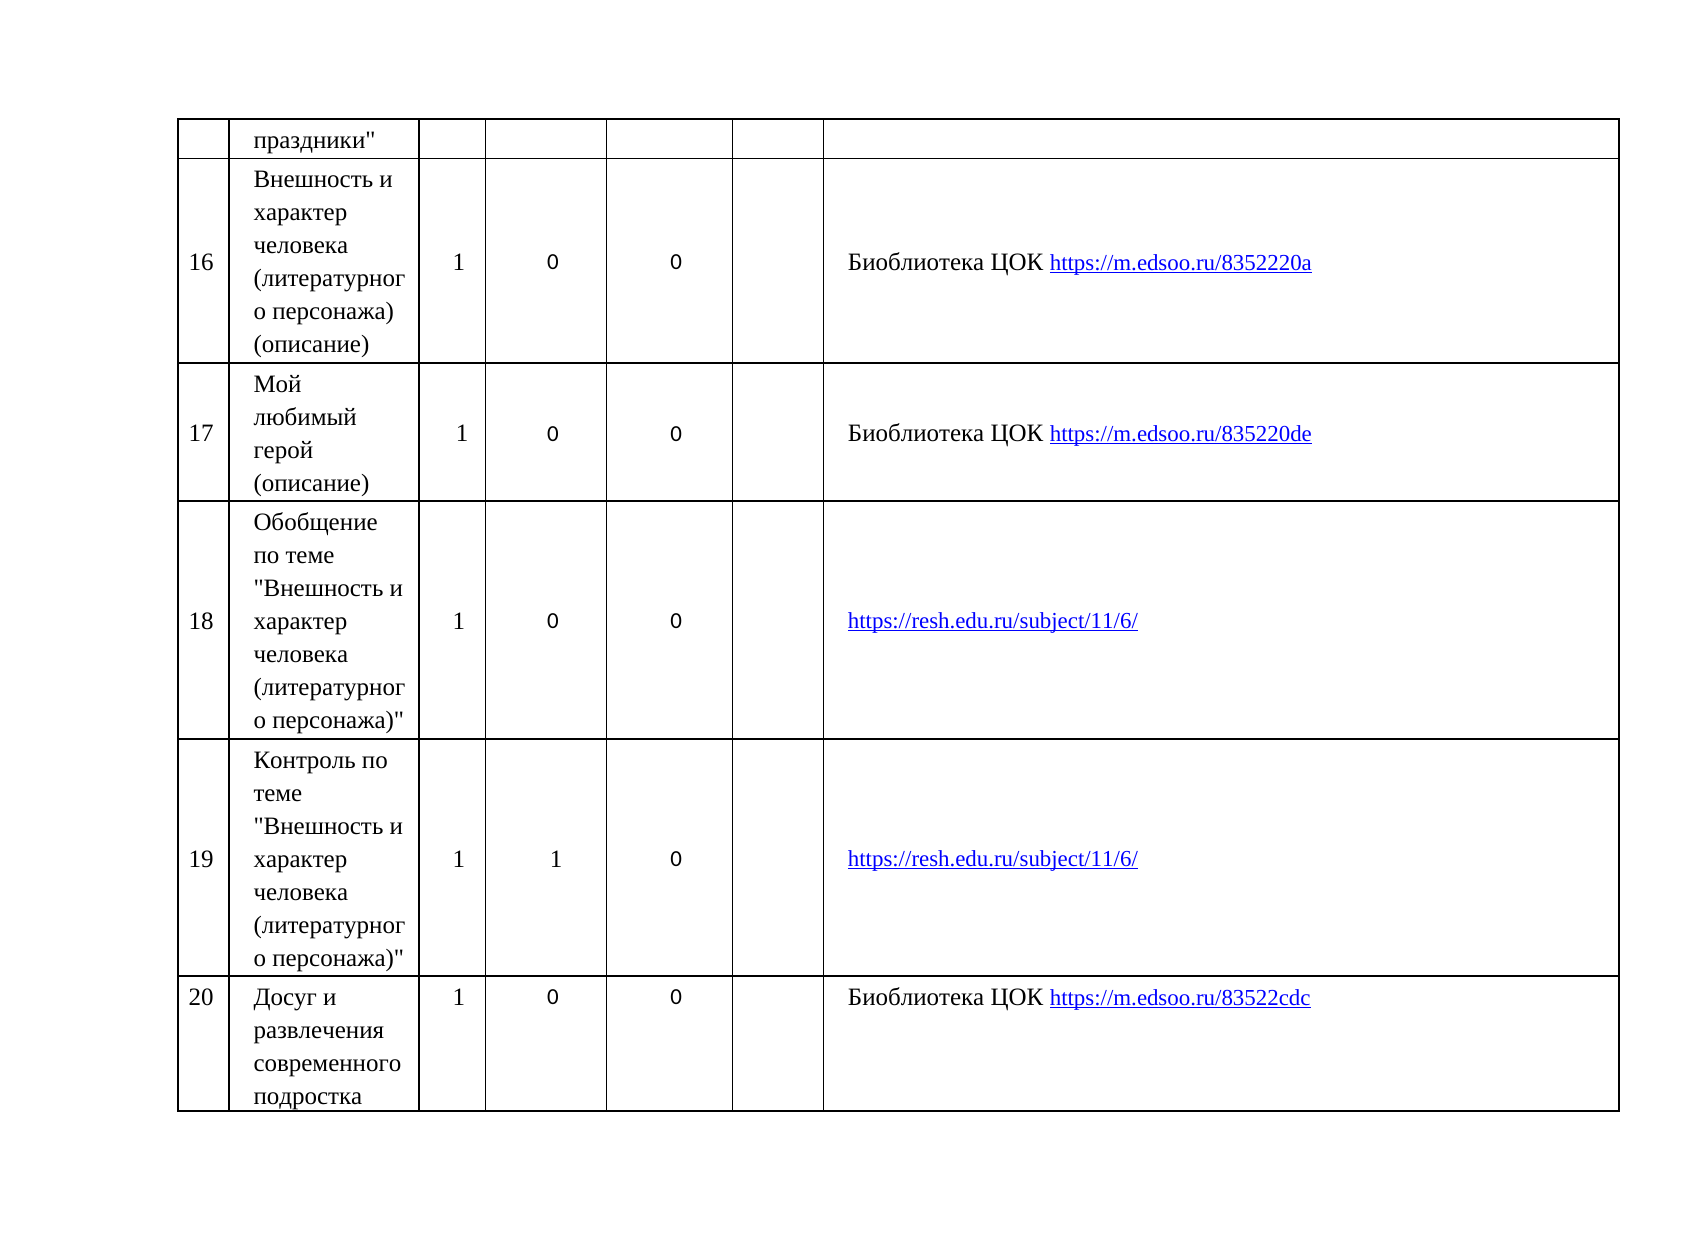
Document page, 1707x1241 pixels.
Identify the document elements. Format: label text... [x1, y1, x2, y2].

table_cell 17 [179, 364, 228, 500]
table_cell 20 [179, 977, 228, 1110]
table_cell 1 [486, 740, 606, 975]
table_cell 1 [420, 977, 485, 1110]
table_cell Обобщение по теме "Внешность и характер человека (литературного персонажа)" [230, 502, 418, 738]
table_cell Мой любимый герой (описание) [230, 364, 418, 500]
table_cell https://resh.edu.ru/subject/11/6/ [824, 740, 1618, 975]
table_cell Биоблиотека ЦОК https://m.edsoo.ru/8352220a [824, 159, 1618, 362]
table_cell [733, 977, 823, 1110]
table_cell 0 [607, 977, 732, 1110]
table_cell [733, 159, 823, 362]
table_cell 0 [607, 364, 732, 500]
table_cell [733, 502, 823, 738]
table_cell [733, 120, 823, 157]
table_cell 1 [420, 120, 485, 157]
table_cell 1 [420, 364, 485, 500]
table_cell Биоблиотека ЦОК https://m.edsoo.ru/835220de [824, 364, 1618, 500]
table_cell 1 [486, 120, 606, 157]
table_cell 19 [179, 740, 228, 975]
table_cell 18 [179, 502, 228, 738]
table_cell 16 [179, 159, 228, 362]
table_cell 0 [486, 502, 606, 738]
table_cell https://resh.edu.ru/subject/11/6/ [824, 502, 1618, 738]
table_cell 1 [420, 159, 485, 362]
table_cell 1 [420, 740, 485, 975]
table_cell 0 [486, 364, 606, 500]
table_cell 0 [607, 120, 732, 157]
table_cell Внешность и характер человека (литературного персонажа) (описание) [230, 159, 418, 362]
table_cell 0 [486, 977, 606, 1110]
table_cell [733, 364, 823, 500]
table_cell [824, 120, 1618, 157]
table_cell 0 [607, 502, 732, 738]
table_cell [733, 740, 823, 975]
table_cell 0 [486, 159, 606, 362]
table_cell 0 [607, 740, 732, 975]
table_cell 1 [420, 502, 485, 738]
table_cell 0 [607, 159, 732, 362]
table_cell 15 [179, 120, 228, 157]
table_cell Контроль по теме "Внешность и характер человека (литературного персонажа)" [230, 740, 418, 975]
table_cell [230, 977, 418, 1110]
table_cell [230, 120, 418, 157]
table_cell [824, 977, 1618, 1110]
